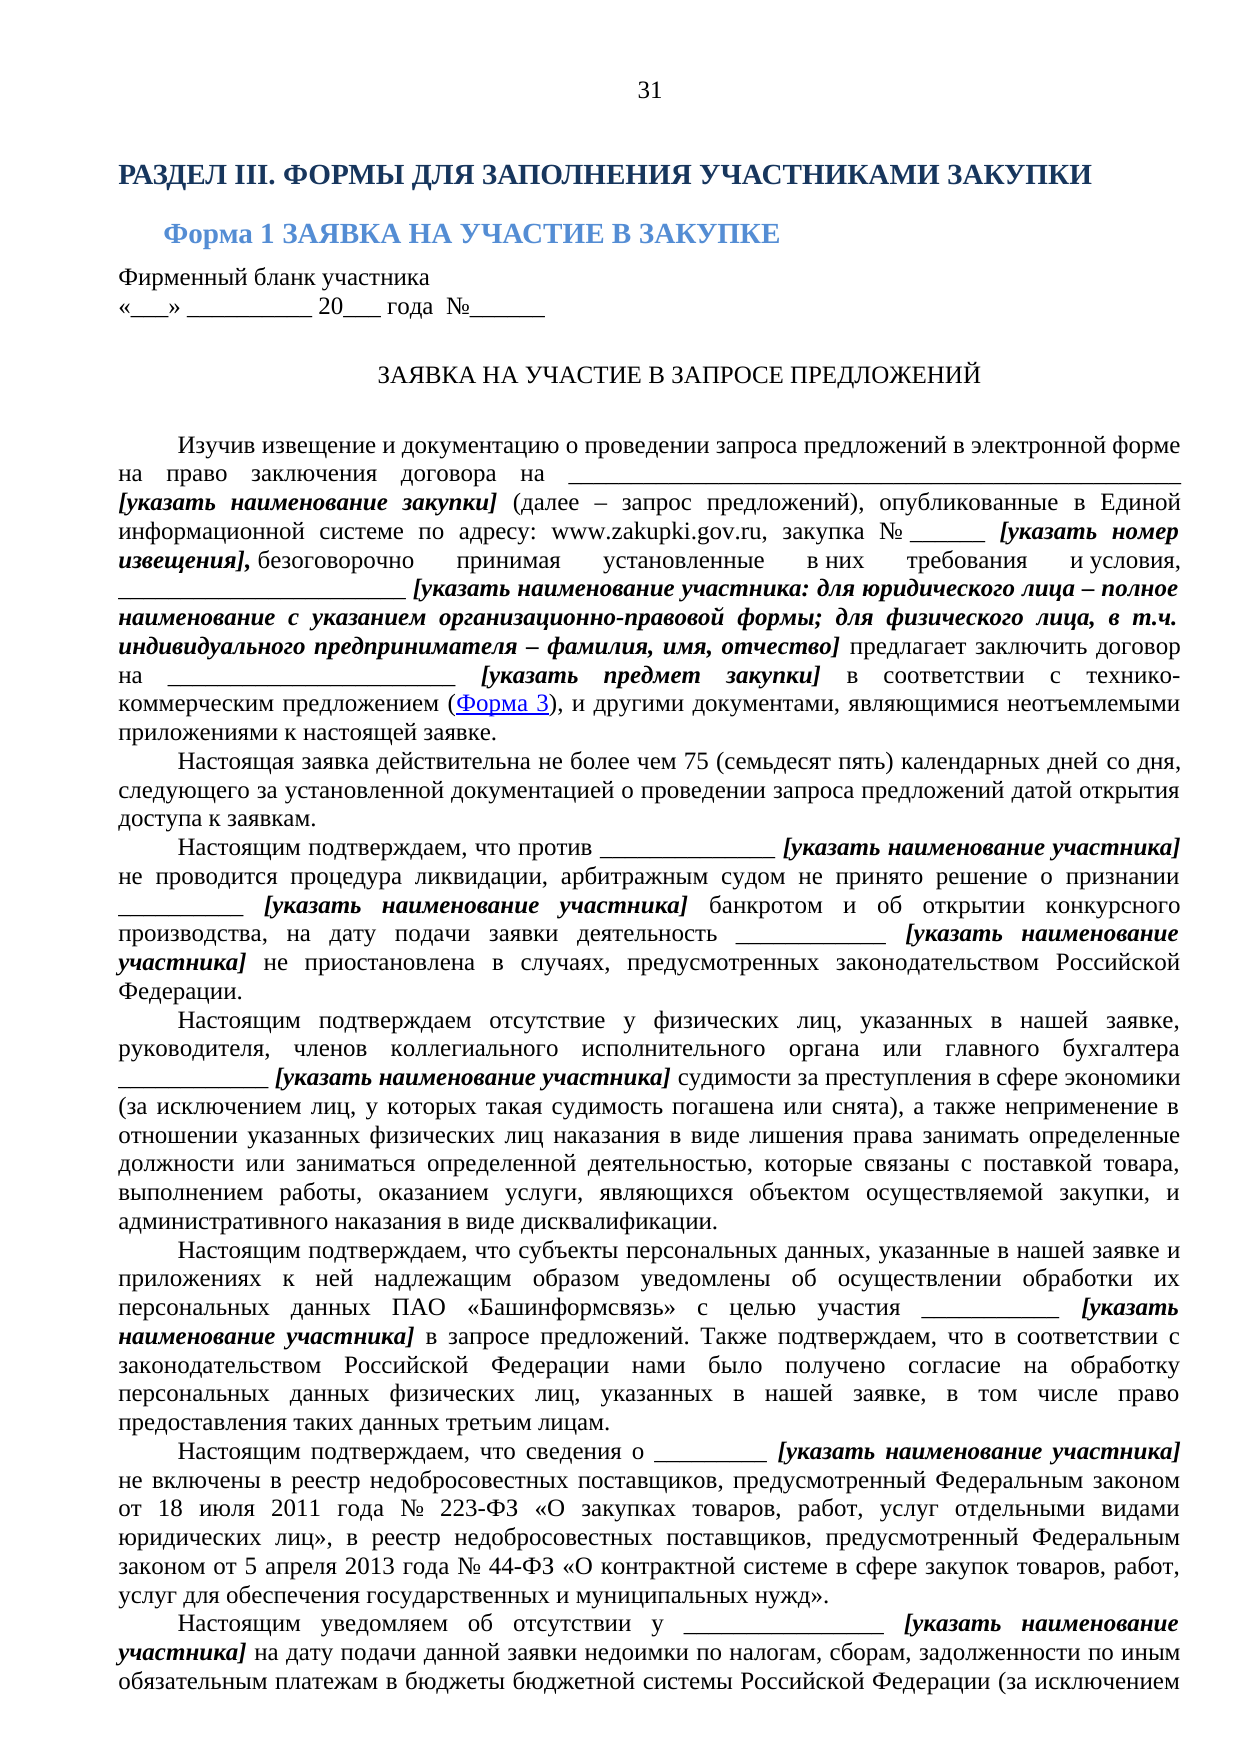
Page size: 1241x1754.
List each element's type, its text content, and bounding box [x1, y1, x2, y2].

text Изучив извещение и документацию о проведении запроса предложений в электронной форме на право заключения договора на _________________________________________________ [указать наименование закупки] (далее – запрос предложений), опубликованные в Единой информационной системе по адресу: www.zakupki.gov.ru, закупка № ______ [указать номер извещения], безоговорочно принимая установленные в них требования и условия, _______________________ [указать наименование участника: для юридического лица – полное наименование с указанием организационно-правовой формы; для физического лица, в т.ч. индивидуального предпринимателя – фамилия, имя, отчество] предлагает заключить договор на _______________________ [указать предмет закупки] в соответствии с технико-коммерческим предложением (Форма 3), и другими документами, являющимися неотъемлемыми приложениями к настоящей заявке. [118, 430, 1181, 746]
text РАЗДЕЛ III. ФОРМЫ ДЛЯ ЗАПОЛНЕНИЯ УЧАСТНИКАМИ ЗАКУПКИ [118, 157, 1181, 191]
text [118, 1608, 1181, 1695]
text Настоящим подтверждаем, что против ______________ [указать наименование участника] не проводится процедура ликвидации, арбитражным судом не принято решение о признании __________ [указать наименование участника] банкротом и об открытии конкурсного производства, на дату подачи заявки деятельность ____________ [указать наименование участника] не приостановлена в случаях, предусмотренных законодательством Российской Федерации. [118, 832, 1181, 1005]
text ЗАЯВКА НА УЧАСТИЕ В ЗАПРОСЕ ПРЕДЛОЖЕНИЙ [118, 360, 1181, 389]
text Настоящим подтверждаем, что субъекты персональных данных, указанные в нашей заявке и приложениях к ней надлежащим образом уведомлены об осуществлении обработки их персональных данных ПАО «Башинформсвязь» с целью участия ___________ [указать наименование участника] в запросе предложений. Также подтверждаем, что в соответствии с законодательством Российской Федерации нами было получено согласие на обработку персональных данных физических лиц, указанных в нашей заявке, в том числе право предоставления таких данных третьим лицам. [118, 1235, 1181, 1436]
text Настоящая заявка действительна не более чем 75 (семьдесят пять) календарных дней со дня, следующего за установленной документацией о проведении запроса предложений датой открытия доступа к заявкам. [118, 746, 1181, 832]
text «___» __________ 20___ года №______ [118, 291, 1181, 319]
text Настоящим подтверждаем отсутствие у физических лиц, указанных в нашей заявке, руководителя, членов коллегиального исполнительного органа или главного бухгалтера ____________ [указать наименование участника] судимости за преступления в сфере экономики (за исключением лиц, у которых такая судимость погашена или снята), а также неприменение в отношении указанных физических лиц наказания в виде лишения права занимать определенные должности или заниматься определенной деятельностью, которые связаны с поставкой товара, выполнением работы, оказанием услуги, являющихся объектом осуществляемой закупки, и административного наказания в виде дисквалификации. [118, 1005, 1181, 1235]
text Настоящим подтверждаем, что сведения о _________ [указать наименование участника] не включены в реестр недобросовестных поставщиков, предусмотренный Федеральным законом от 18 июля 2011 года № 223-ФЗ «О закупках товаров, работ, услуг отдельными видами юридических лиц», в реестр недобросовестных поставщиков, предусмотренный Федеральным законом от 5 апреля 2013 года № 44-ФЗ «О контрактной системе в сфере закупок товаров, работ, услуг для обеспечения государственных и муниципальных нужд». [118, 1436, 1181, 1608]
text Фирменный бланк участника [118, 262, 1181, 291]
text Форма 1 ЗАЯВКА НА УЧАСТИЕ В ЗАКУПКЕ [163, 216, 1181, 249]
